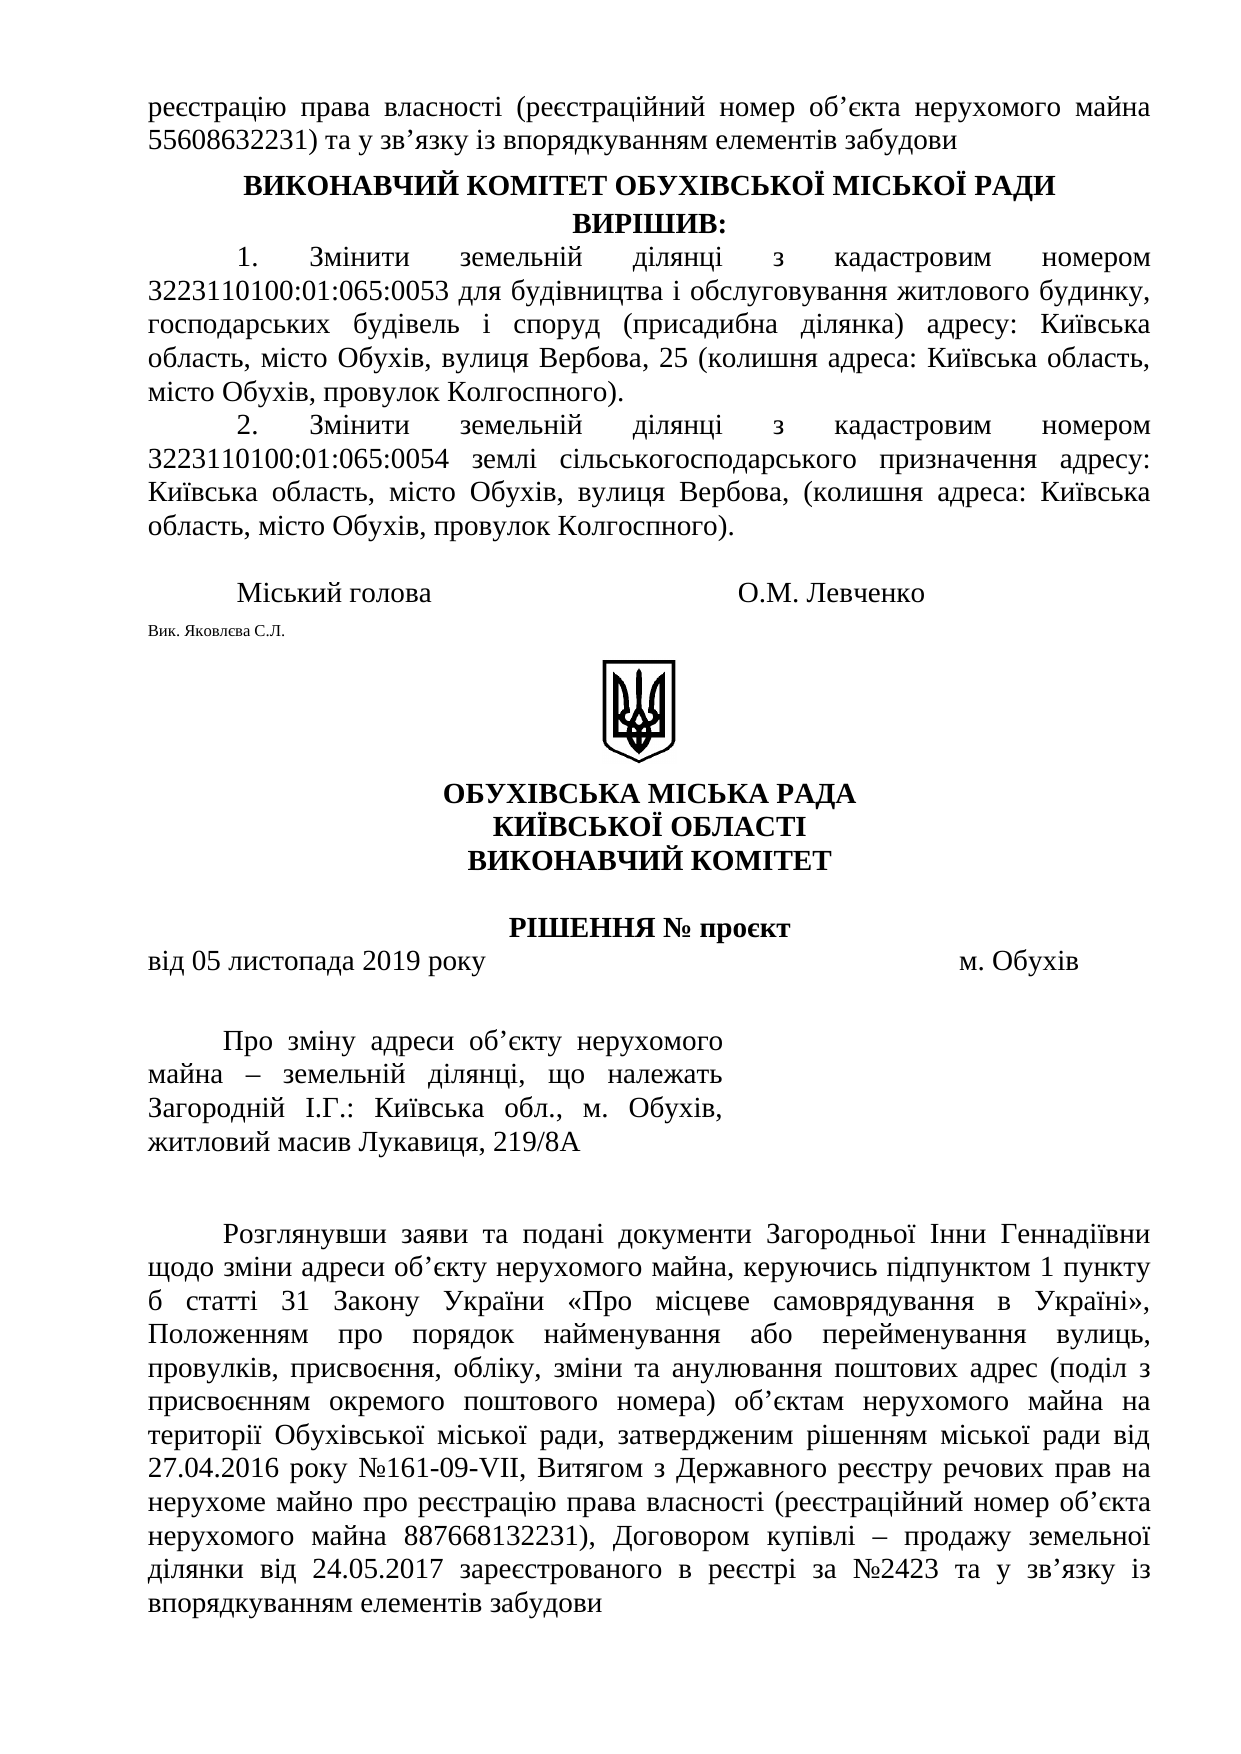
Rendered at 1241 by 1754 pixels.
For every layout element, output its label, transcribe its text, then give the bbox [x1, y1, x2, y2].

text РІШЕННЯ № проєкт [148, 910, 1152, 943]
text Міський голова О.М. Левченко [148, 575, 1152, 608]
subtitle ВИКОНАВЧИЙ КОМІТЕТ ОБУХІВСЬКОЇ МІСЬКОЇ РАДИ [148, 168, 1152, 202]
subtitle ВИРІШИВ: [148, 206, 1152, 239]
text ВИКОНАВЧИЙ КОМІТЕТ [148, 843, 1152, 876]
list Змінити земельній ділянці з кадастровим номером 3223110100:01:065:0054 землі сільськогосподарського призначення адресу: Київська область, місто Обухів, вулиця Вербова, (колишня адреса: Київська область, місто Обухів, провулок Колгоспного). [148, 407, 1152, 541]
text Розглянувши заяви та подані документи Загородньої Інни Геннадіївни щодо зміни адреси об’єкту нерухомого майна, керуючись підпунктом 1 пункту б статті 31 Закону України «Про місцеве самоврядування в Україні», Положенням про порядок найменування або перейменування вулиць, провулків, присвоєння, обліку, зміни та анулювання поштових адрес (поділ з присвоєнням окремого поштового номера) об’єктам нерухомого майна на території Обухівської міської ради, затвердженим рішенням міської ради від 27.04.2016 року №161-09-VІІ, Витягом з Державного реєстру речових прав на нерухоме майно про реєстрацію права власності (реєстраційний номер об’єкта нерухомого майна 887668132231), Договором купівлі – продажу земельної ділянки від 24.05.2017 зареєстрованого в реєстрі за №2423 та у зв’язку із впорядкуванням елементів забудови [148, 1216, 1152, 1618]
list Змінити земельній ділянці з кадастровим номером 3223110100:01:065:0053 для будівництва і обслуговування житлового будинку, господарських будівель і споруд (присадибна ділянка) адресу: Київська область, місто Обухів, вулиця Вербова, 25 (колишня адреса: Київська область, місто Обухів, провулок Колгоспного). [148, 239, 1152, 407]
text ОБУХІВСЬКА МІСЬКА РАДА [148, 653, 1152, 809]
subtitle КИЇВСЬКОЇ ОБЛАСТІ [148, 809, 1152, 843]
text Вик. Яковлєва С.Л. [148, 621, 1152, 640]
picture [601, 658, 677, 764]
text Про зміну адреси об’єкту нерухомого майна – земельній ділянці, що належать Загородній І.Г.: Київська обл., м. Обухів, житловий масив Лукавиця, 219/8А [148, 1023, 723, 1157]
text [148, 89, 1152, 156]
text від 05 листопада 2019 року м. Обухів [148, 943, 1152, 977]
